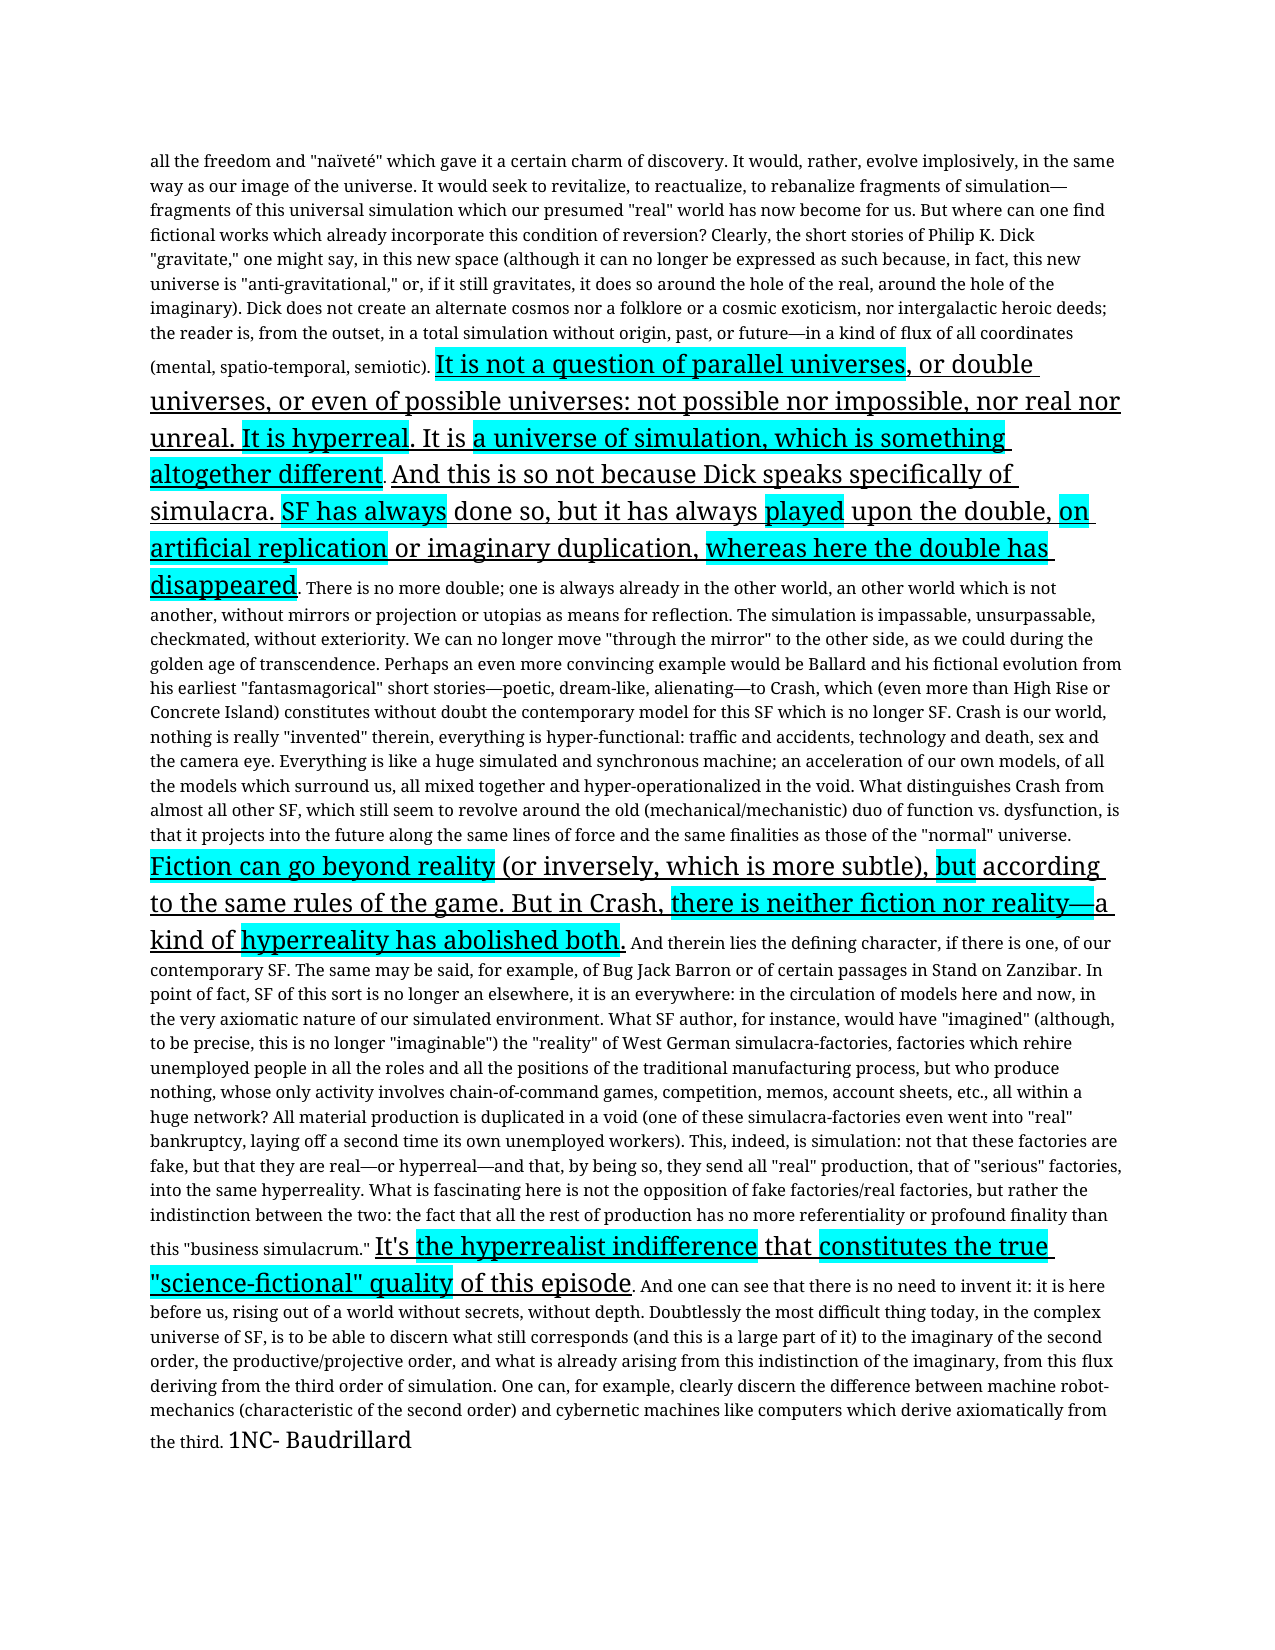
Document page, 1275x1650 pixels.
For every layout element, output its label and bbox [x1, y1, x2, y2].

text [150, 150, 1125, 1456]
